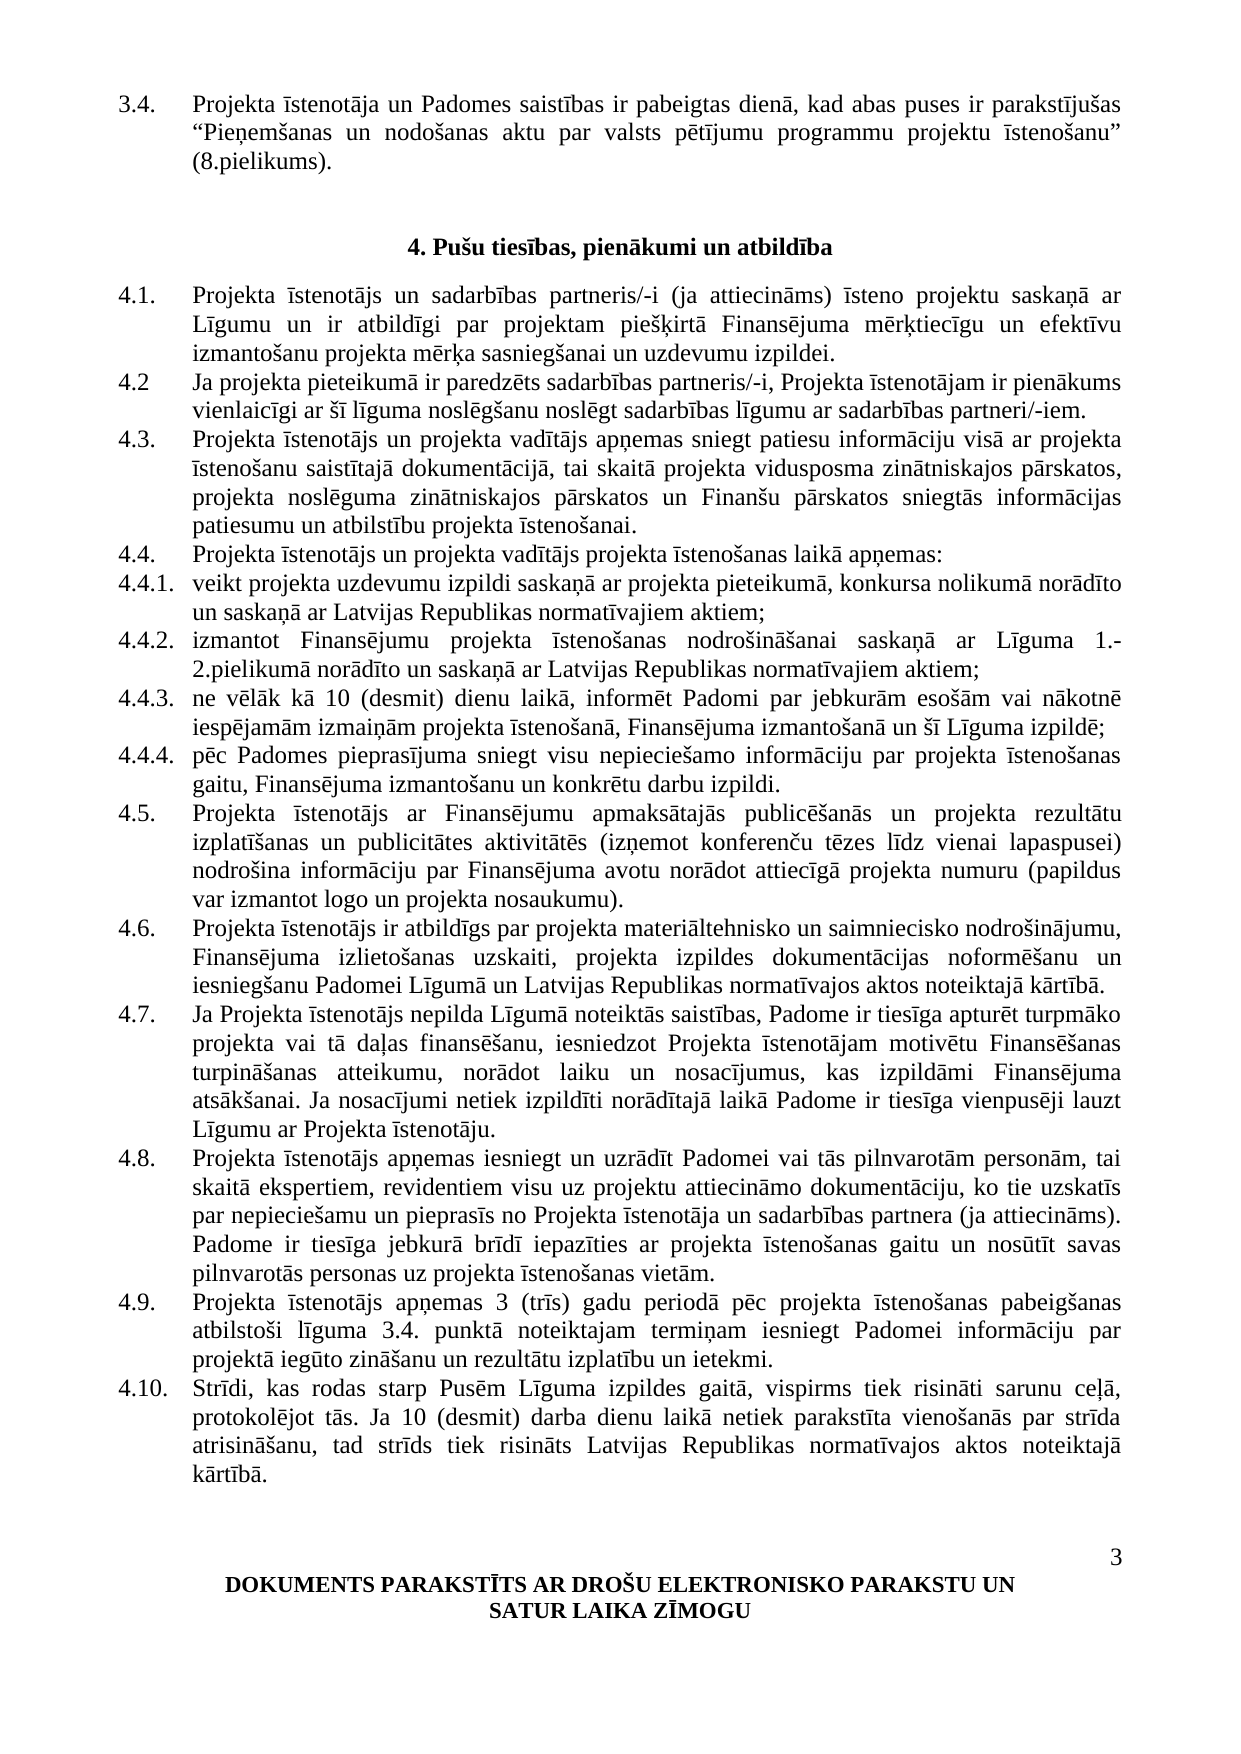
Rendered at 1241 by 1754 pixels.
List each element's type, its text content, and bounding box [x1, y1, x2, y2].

text 4. Pušu tiesības, pienākumi un atbildība [118, 232, 1122, 261]
text 4.8. Projekta īstenotājs apņemas iesniegt un uzrādīt Padomei vai tās pilnvarotām personām, tai skaitā ekspertiem, revidentiem visu uz projektu attiecināmo dokumentāciju, ko tie uzskatīs par nepieciešamu un pieprasīs no Projekta īstenotāja un sadarbības partnera (ja attiecināms). Padome ir tiesīga jebkurā brīdī iepazīties ar projekta īstenošanas gaitu un nosūtīt savas pilnvarotās personas uz projekta īstenošanas vietām. [118, 1143, 1122, 1287]
text 4.4.4. pēc Padomes pieprasījuma sniegt visu nepieciešamo informāciju par projekta īstenošanas gaitu, Finansējuma izmantošanu un konkrētu darbu izpildi. [118, 740, 1122, 798]
text 4.10. Strīdi, kas rodas starp Pusēm Līguma izpildes gaitā, vispirms tiek risināti sarunu ceļā, protokolējot tās. Ja 10 (desmit) darba dienu laikā netiek parakstīta vienošanās par strīda atrisināšanu, tad strīds tiek risināts Latvijas Republikas normatīvajos aktos noteiktajā kārtībā. [118, 1373, 1122, 1488]
text 4.4. Projekta īstenotājs un projekta vadītājs projekta īstenošanas laikā apņemas: [118, 539, 1122, 568]
text 4.4.1. veikt projekta uzdevumu izpildi saskaņā ar projekta pieteikumā, konkursa nolikumā norādīto un saskaņā ar Latvijas Republikas normatīvajiem aktiem; [118, 568, 1122, 625]
text 3.4. Projekta īstenotāja un Padomes saistības ir pabeigtas dienā, kad abas puses ir parakstījušas “Pieņemšanas un nodošanas aktu par valsts pētījumu programmu projektu īstenošanu” (8.pielikums). [118, 89, 1122, 175]
text 4.4.2. izmantot Finansējumu projekta īstenošanas nodrošināšanai saskaņā ar Līguma 1.-2.pielikumā norādīto un saskaņā ar Latvijas Republikas normatīvajiem aktiem; [118, 625, 1122, 683]
text 4.7. Ja Projekta īstenotājs nepilda Līgumā noteiktās saistības, Padome ir tiesīga apturēt turpmāko projekta vai tā daļas finansēšanu, iesniedzot Projekta īstenotājam motivētu Finansēšanas turpināšanas atteikumu, norādot laiku un nosacījumus, kas izpildāmi Finansējuma atsākšanai. Ja nosacījumi netiek izpildīti norādītajā laikā Padome ir tiesīga vienpusēji lauzt Līgumu ar Projekta īstenotāju. [118, 999, 1122, 1143]
text 4.9. Projekta īstenotājs apņemas 3 (trīs) gadu periodā pēc projekta īstenošanas pabeigšanas atbilstoši līguma 3.4. punktā noteiktajam termiņam iesniegt Padomei informāciju par projektā iegūto zināšanu un rezultātu izplatību un ietekmi. [118, 1287, 1122, 1373]
text 4.5. Projekta īstenotājs ar Finansējumu apmaksātajās publicēšanās un projekta rezultātu izplatīšanas un publicitātes aktivitātēs (izņemot konferenču tēzes līdz vienai lapaspusei) nodrošina informāciju par Finansējuma avotu norādot attiecīgā projekta numuru (papildus var izmantot logo un projekta nosaukumu). [118, 798, 1122, 913]
text 4.4.3. ne vēlāk kā 10 (desmit) dienu laikā, informēt Padomi par jebkurām esošām vai nākotnē iespējamām izmaiņām projekta īstenošanā, Finansējuma izmantošanā un šī Līguma izpildē; [118, 683, 1122, 740]
text 4.2 Ja projekta pieteikumā ir paredzēts sadarbības partneris/-i, Projekta īstenotājam ir pienākums vienlaicīgi ar šī līguma noslēgšanu noslēgt sadarbības līgumu ar sadarbības partneri/-iem. [118, 367, 1122, 424]
text 4.6. Projekta īstenotājs ir atbildīgs par projekta materiāltehnisko un saimniecisko nodrošinājumu, Finansējuma izlietošanas uzskaiti, projekta izpildes dokumentācijas noformēšanu un iesniegšanu Padomei Līgumā un Latvijas Republikas normatīvajos aktos noteiktajā kārtībā. [118, 913, 1122, 999]
text 4.3. Projekta īstenotājs un projekta vadītājs apņemas sniegt patiesu informāciju visā ar projekta īstenošanu saistītajā dokumentācijā, tai skaitā projekta projekta noslēguma zinātniskajos pārskatos un Finanšu pārskatos sniegtās informācijas patiesumu un atbilstību projekta īstenošanai. [118, 424, 1122, 539]
text 4.1. Projekta īstenotājs un sadarbības partneris/-i (ja attiecināms) īsteno projektu saskaņā ar Līgumu un ir atbildīgi par projektam piešķirtā Finansējuma mērķtiecīgu un efektīvu izmantošanu projekta mērķa sasniegšanai un uzdevumu izpildei. [118, 280, 1122, 367]
